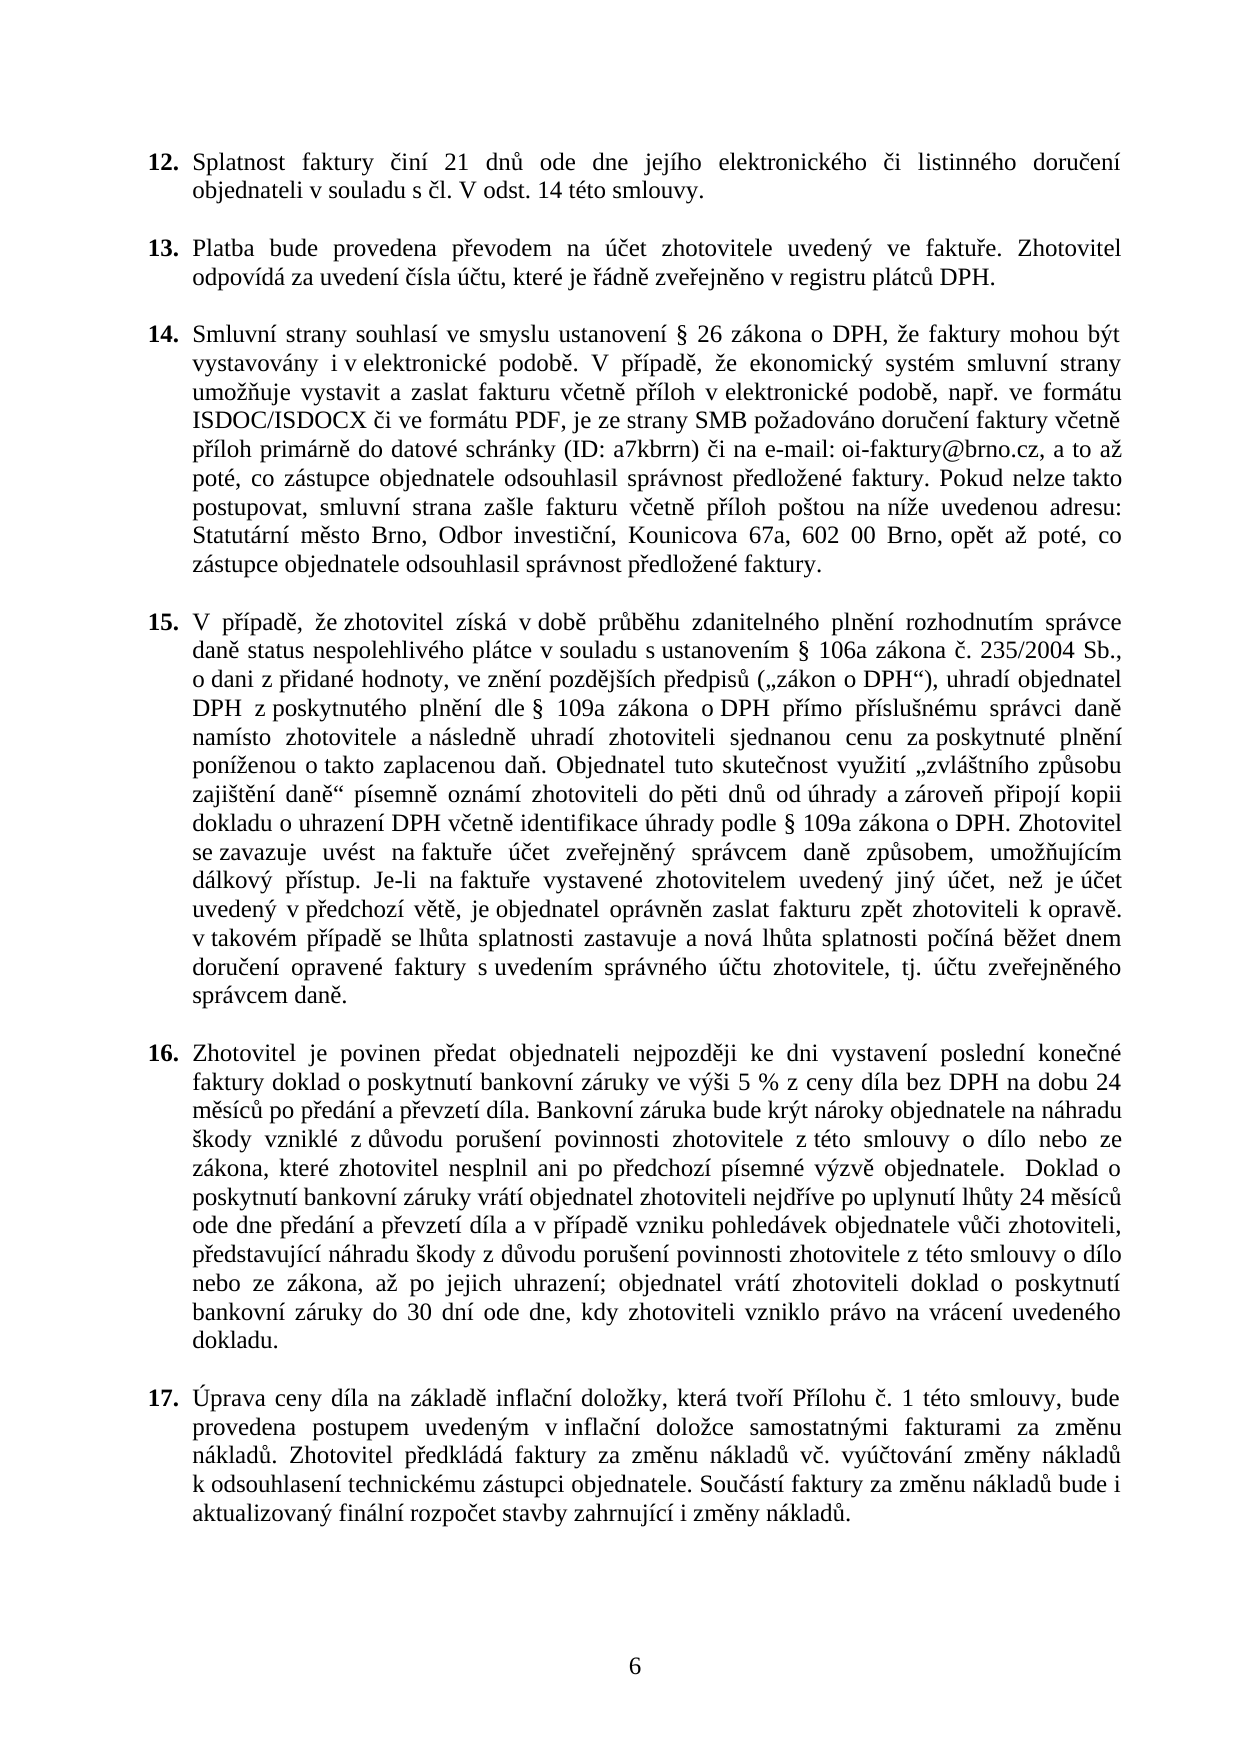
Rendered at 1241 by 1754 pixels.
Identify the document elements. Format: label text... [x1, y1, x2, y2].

list Zhotovitel je povinen předat objednateli nejpozději ke dni vystavení poslední konečné faktury doklad o poskytnutí bankovní záruky ve výši 5 % z ceny díla bez DPH na dobu 24 měsíců po předání a převzetí díla. Bankovní záruka bude krýt nároky objednatele na náhradu škody vzniklé z důvodu porušení povinnosti zhotovitele z této smlouvy o dílo nebo ze zákona, které zhotovitel nesplnil ani po předchozí písemné výzvě objednatele. Doklad o poskytnutí bankovní záruky vrátí objednatel zhotoviteli nejdříve po uplynutí lhůty 24 měsíců ode dne předání a převzetí díla a v případě vzniku pohledávek objednatele vůči zhotoviteli, představující náhradu škody z důvodu porušení povinnosti zhotovitele z této smlouvy o dílo nebo ze zákona, až po jejich uhrazení; objednatel vrátí zhotoviteli doklad o poskytnutí bankovní záruky do 30 dní ode dne, kdy zhotoviteli vzniklo právo na vrácení uvedeného dokladu. [148, 1038, 1122, 1354]
list Splatnost faktury činí 21 dnů ode dne jejího elektronického či listinného doručení objednateli v souladu s čl. V odst. 14 této smlouvy. [148, 147, 1122, 204]
list V případě, že zhotovitel získá v době průběhu zdanitelného plnění rozhodnutím správce daně status nespolehlivého plátce v souladu s ustanovením § 106a zákona č. 235/2004 Sb., o dani z přidané hodnoty, ve znění pozdějších předpisů („zákon o DPH“), uhradí objednatel DPH z poskytnutého plnění dle § 109a zákona o DPH přímo příslušnému správci daně namísto zhotovitele a následně uhradí zhotoviteli sjednanou cenu za poskytnuté plnění poníženou o takto zaplacenou daň. Objednatel tuto skutečnost využití „zvláštního způsobu zajištění daně“ písemně oznámí zhotoviteli do pěti dnů od úhrady a zároveň připojí kopii dokladu o uhrazení DPH včetně identifikace úhrady podle § 109a zákona o DPH. Zhotovitel se zavazuje uvést na faktuře účet zveřejněný správcem daně způsobem, umožňujícím dálkový přístup. Je-li na faktuře vystavené zhotovitelem uvedený jiný účet, než je účet uvedený v předchozí větě, je objednatel oprávněn zaslat fakturu zpět zhotoviteli k opravě. v takovém případě se lhůta splatnosti zastavuje a nová lhůta splatnosti počíná běžet dnem doručení opravené faktury s uvedením správného účtu zhotovitele, tj. účtu zveřejněného správcem daně. [148, 607, 1122, 1009]
list Smluvní strany souhlasí ve smyslu ustanovení § 26 zákona o DPH, že faktury mohou být vystavovány i v elektronické podobě. V případě, že ekonomický systém smluvní strany umožňuje vystavit a zaslat fakturu včetně příloh v elektronické podobě, např. ve formátu ISDOC/ISDOCX či ve formátu PDF, je ze strany SMB požadováno doručení faktury včetně příloh primárně do datové schránky (ID: a7kbrrn) či na e-mail: oi-faktury@brno.cz, a to až poté, co zástupce objednatele odsouhlasil správnost předložené faktury. Pokud nelze takto postupovat, smluvní strana zašle fakturu včetně příloh poštou na níže uvedenou adresu: Statutární město Brno, Odbor investiční, Kounicova 67a, 602 00 Brno, opět až poté, co zástupce objednatele odsouhlasil správnost předložené faktury. [148, 319, 1122, 578]
list Úprava ceny díla na základě inflační doložky, která tvoří Přílohu č. 1 této smlouvy, bude provedena postupem uvedeným v inflační doložce samostatnými fakturami za změnu nákladů. Zhotovitel předkládá faktury za změnu nákladů vč. vyúčtování změny nákladů k odsouhlasení technickému zástupci objednatele. Součástí faktury za změnu nákladů bude i aktualizovaný finální rozpočet stavby zahrnující i změny nákladů. [148, 1383, 1122, 1527]
list Platba bude provedena převodem na účet zhotovitele uvedený ve faktuře. Zhotovitel odpovídá za uvedení čísla účtu, které je řádně zveřejněno v registru plátců DPH. [148, 233, 1122, 291]
